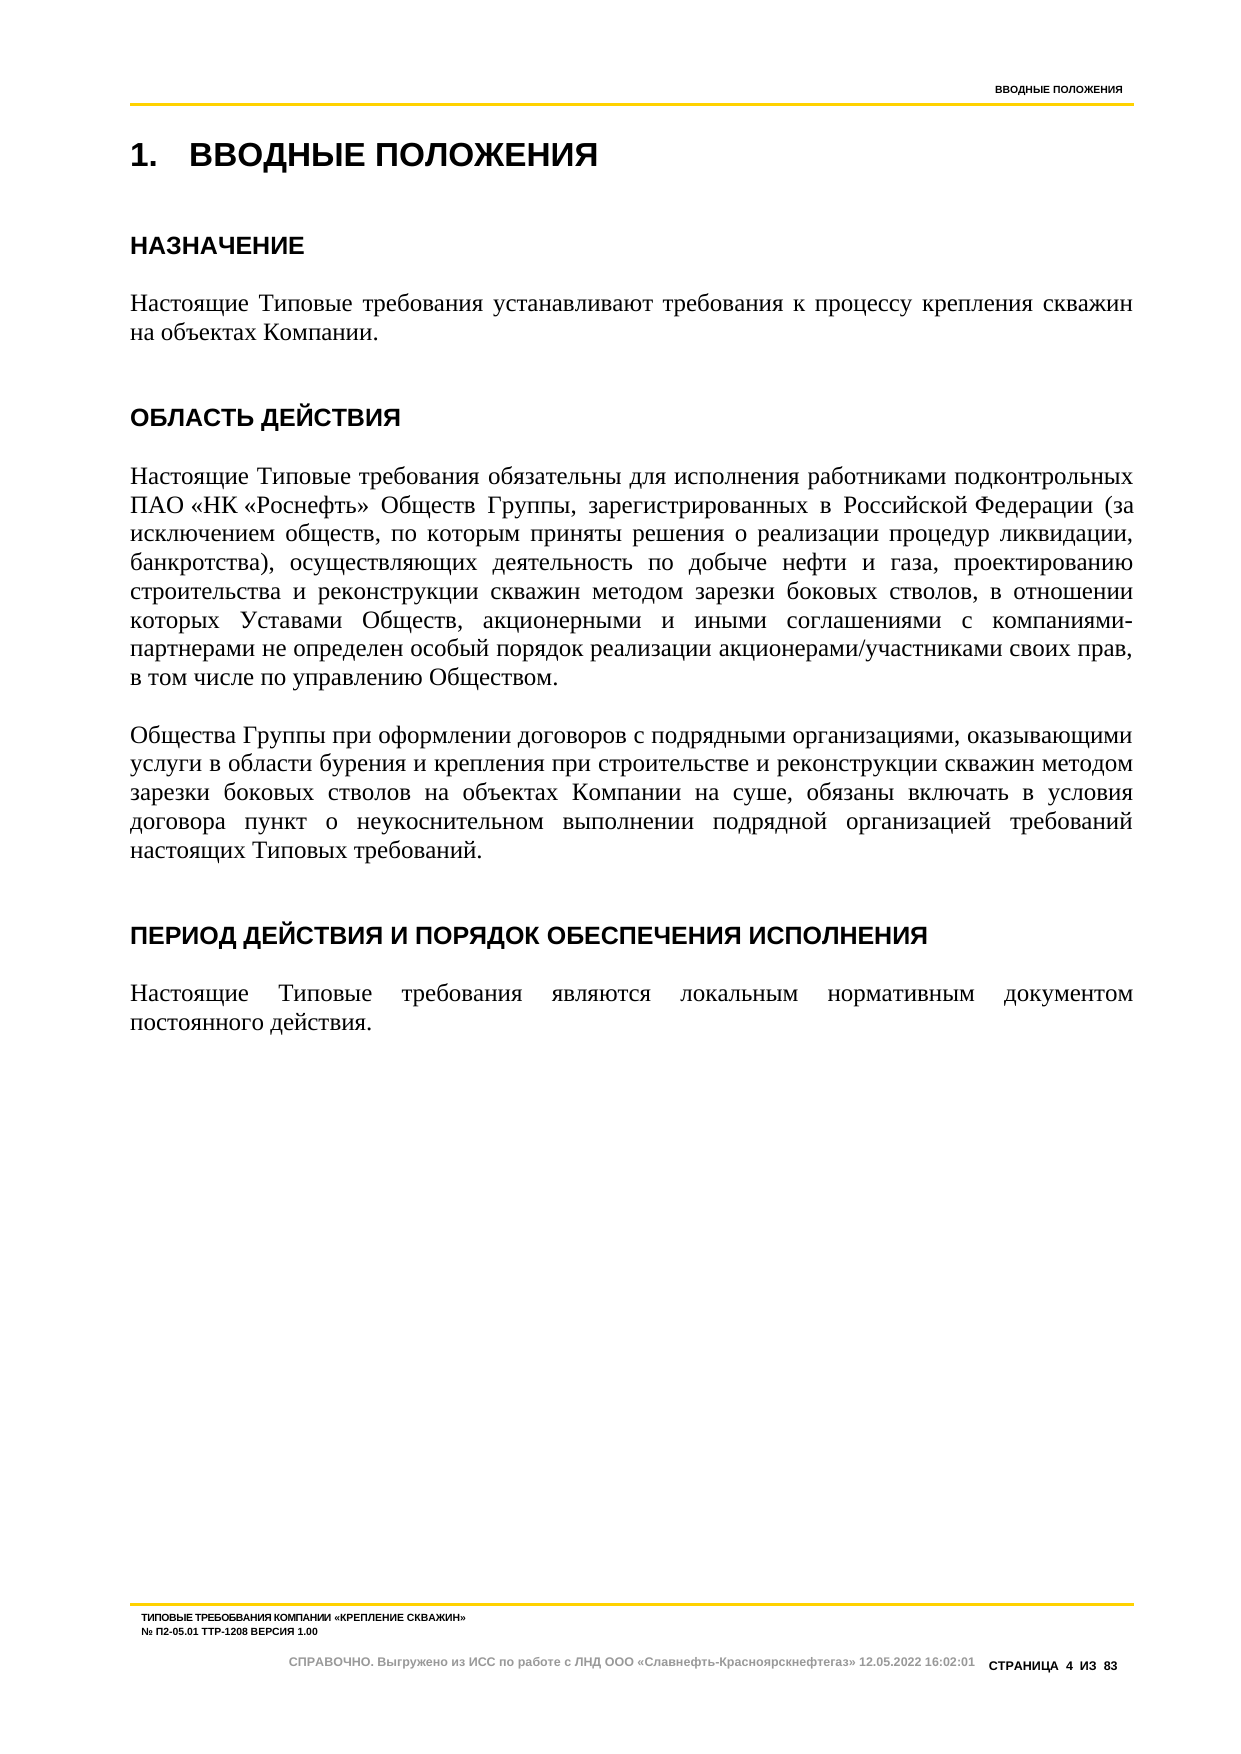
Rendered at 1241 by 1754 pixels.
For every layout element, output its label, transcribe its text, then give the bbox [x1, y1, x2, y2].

text Общества Группы при оформлении договоров с подрядными организациями, оказывающими услуги в области бурения и крепления при строительстве и реконструкции скважин методом зарезки боковых стволов на объектах Компании на суше, обязаны включать в условия договора пункт о неукоснительном выполнении подрядной организацией требований настоящих Типовых требований. [130, 720, 1134, 863]
text Настоящие Типовые требования являются локальным нормативным документом постоянного действия. [130, 978, 1134, 1036]
text НАЗНАЧЕНИЕ [130, 231, 1134, 260]
text ПЕРИОД ДЕЙСТВИЯ И ПОРЯДОК ОБЕСПЕЧЕНИЯ ИСПОЛНЕНИЯ [130, 921, 1134, 950]
text ВВОДНЫЕ ПОЛОЖЕНИЯ [130, 135, 1134, 173]
text Настоящие Типовые требования обязательны для исполнения работниками подконтрольных ПАО «НК «Роснефть» Обществ Группы, зарегистрированных в Российской Федерации (за исключением обществ, по которым приняты решения о реализации процедур ликвидации, банкротства), осуществляющих деятельность по добыче нефти и газа, проектированию строительства и реконструкции скважин методом зарезки боковых стволов, в отношении которых Уставами Обществ, акционерными и иными соглашениями с компаниями-партнерами не определен особый порядок реализации акционерами/участниками своих прав, в том числе по управлению Обществом. [130, 461, 1134, 691]
text ОБЛАСТЬ ДЕЙСТВИЯ [130, 403, 1134, 432]
text Настоящие Типовые требования устанавливают требования к процессу крепления скважин на объектах Компании. [130, 288, 1134, 346]
